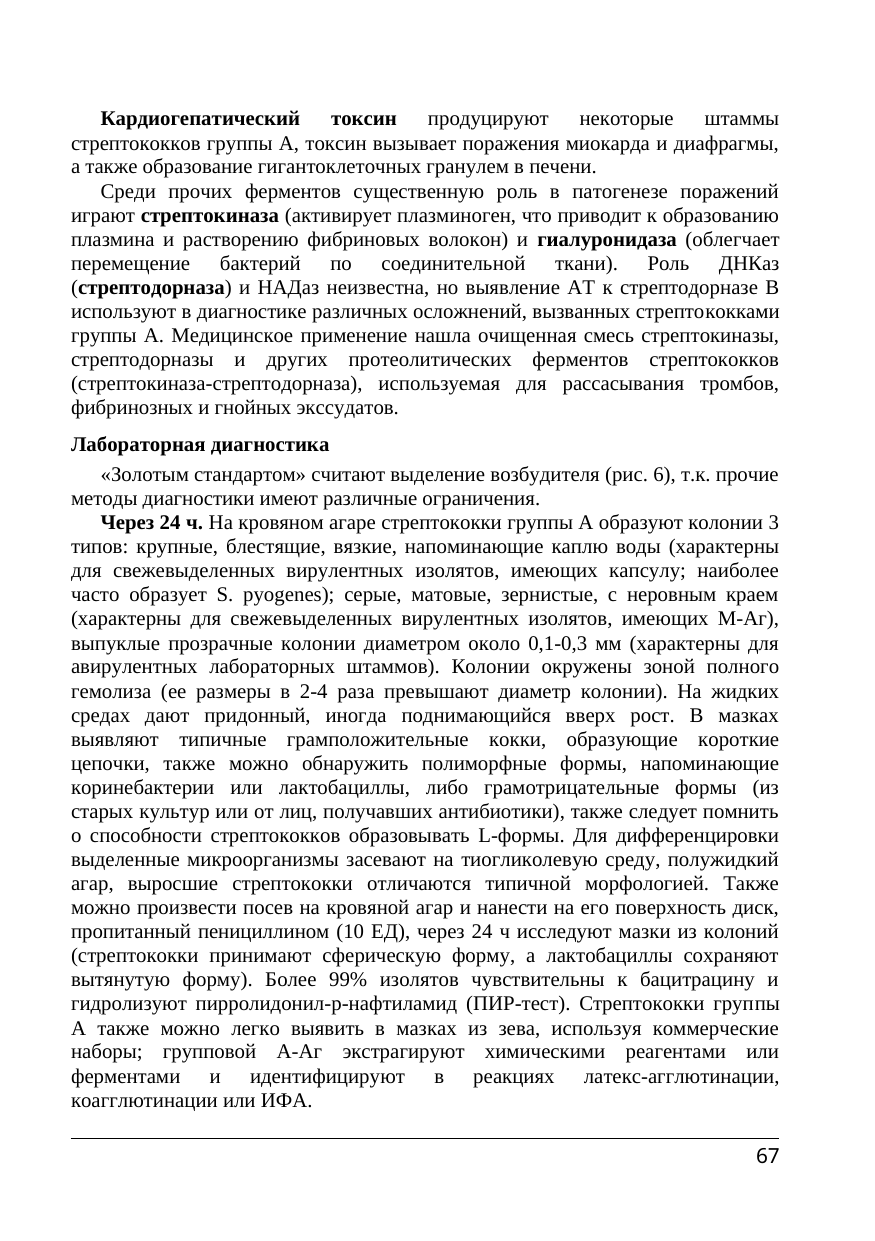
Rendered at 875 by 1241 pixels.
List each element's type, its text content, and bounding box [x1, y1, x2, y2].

text Среди прочих ферментов существенную роль в патогенезе поражений играют стрептокиназа (активирует плазминоген, что приводит к образованию плазмина и растворению фибриновых волокон) и гиалуронидаза (облегчает перемещение бактерий по соединительной ткани). Роль ДНКаз (стрептодорназа) и НАДаз неизвестна, но выявление AT к стрептодорназе В используют в диагностике различных осложнений, вызванных стрептококками группы А. Медицинское применение нашла очищенная смесь стрептокиназы, стрептодорназы и других протеолитических ферментов стрептококков (стрептокиназа-стрептодорназа), используемая для рассасывания тромбов, фибринозных и гнойных экссудатов. [71, 178, 779, 419]
text Кардиогепатический токсин продуцируют некоторые штаммы стрептококков группы А, токсин вызывает поражения миокарда и диафрагмы, а также образование гигантоклеточных гранулем в печени. [71, 106, 779, 178]
text Через 24 ч. На кровяном агаре стрептококки группы А образуют колонии 3 типов: крупные, блестящие, вязкие, напоминающие каплю воды (характерны для свежевыделенных вирулентных изолятов, имеющих капсулу; наиболее часто образует S. рyogenes); серые, матовые, зернистые, с неровным краем (характерны для свежевыделенных вирулентных изолятов, имеющих М-Аг), выпуклые прозрачные колонии диаметром около 0,1- (характерны для авирулентных лабораторных штаммов). Колонии окружены зоной полного гемолиза (ее размеры в 2-4 раза превышают диаметр колонии). На жидких средах дают придонный, иногда поднимающийся вверх рост. В мазках выявляют типичные грамположительные кокки, образующие короткие цепочки, также можно обнаружить полиморфные формы, напоминающие коринебактерии или лактобациллы, либо грамотрицательные формы (из старых культур или от лиц, получавших антибиотики), также следует помнить о способности стрептококков образовывать L-формы. Для дифференцировки выделенные микроорганизмы засевают на тиогликолевую среду, полужидкий агар, выросшие стрептококки отличаются типичной морфологией. Также можно произвести посев на кровяной агар и нанести на его поверхность диск, пропитанный пенициллином (10 ЕД), через 24 ч исследуют мазки из колоний (стрептококки принимают сферическую форму, а лактобациллы сохраняют вытянутую форму). Более 99% изолятов чувствительны к бацитрацину и гидролизуют пирролидонил-р-нафтиламид (ПИР-тест). Стрептококки группы А также можно легко выявить в мазках из зева, используя коммерческие наборы; групповой А-Аг экстрагируют химическими реагентами или ферментами и идентифицируют в реакциях латекс-агглютинации, коагглютинации или ИФА. [71, 510, 779, 1112]
text «Золотым стандартом» считают выделение возбудителя (рис. 6), т.к. прочие методы диагностики имеют различные ограничения. [71, 462, 779, 510]
subtitle Лабораторная диагностика [71, 432, 779, 456]
